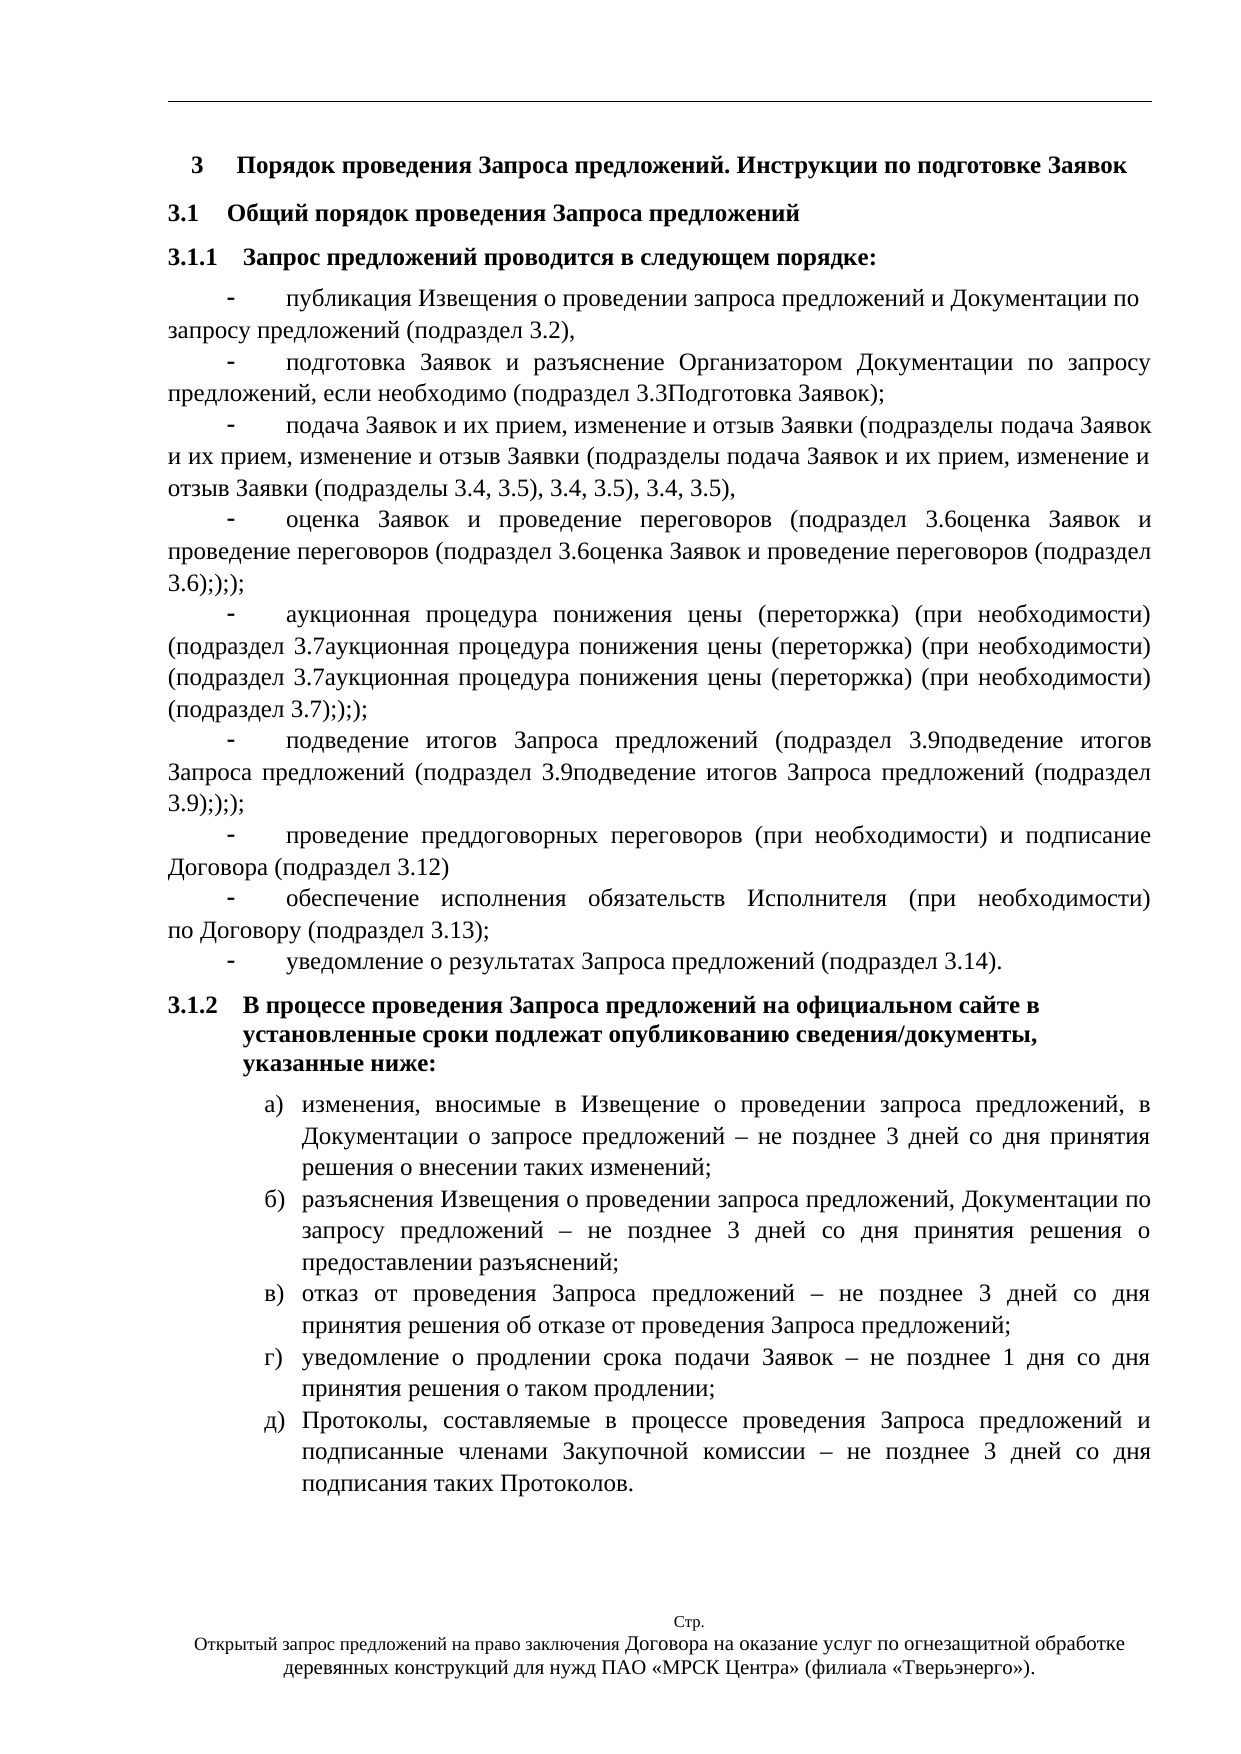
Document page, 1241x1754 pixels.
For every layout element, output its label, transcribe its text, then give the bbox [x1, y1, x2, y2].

list подведение итогов Запроса предложений (подраздел 3.9); [168, 725, 1152, 817]
list уведомление о результатах Запроса предложений (подраздел 3.14). [168, 946, 1152, 975]
list подача Заявок и их прием, изменение и отзыв Заявки (подразделы 3.4, 3.5), [168, 410, 1152, 502]
subtitle Общий порядок проведения Запроса предложений [168, 198, 1152, 227]
list уведомление о продлении срока подачи Заявок – не позднее 1 дня со дня принятия решения о таком продлении; [264, 1342, 1152, 1402]
list изменения, вносимые в Извещение о проведении запроса предложений, в Документации о запросе предложений – не позднее 3 дней со дня принятия решения о внесении таких изменений; [264, 1089, 1152, 1181]
list Протоколы, составляемые в процессе проведения Запроса предложений и подписанные членами Закупочной комиссии – не позднее 3 дней со дня подписания таких Протоколов. [264, 1405, 1152, 1497]
list проведение преддоговорных переговоров (при необходимости) и подписание Договора (подраздел 3.12) [168, 820, 1152, 880]
list оценка Заявок и проведение переговоров (подраздел 3.6); [168, 504, 1152, 596]
subtitle В процессе проведения Запроса предложений на официальном сайте в установленные сроки подлежат опубликованию сведения/документы, указанные ниже: [168, 990, 1152, 1077]
list обеспечение исполнения обязательств Исполнителя (при необходимости) по Договору (подраздел 3.13); [168, 883, 1152, 943]
list отказ от проведения Запроса предложений – не позднее 3 дней со дня принятия решения об отказе от проведения Запроса предложений; [264, 1278, 1152, 1339]
subtitle Запрос предложений проводится в следующем порядке: [168, 242, 1152, 271]
list публикация Извещения о проведении запроса предложений и Документации по запросу предложений (подраздел 3.2), [168, 283, 1152, 344]
list аукционная процедура понижения цены (переторжка) (при необходимости) (подраздел 3.7); [168, 599, 1152, 723]
subtitle Порядок проведения Запроса предложений. Инструкции по подготовке Заявок [166, 150, 1152, 179]
list разъяснения Извещения о проведении запроса предложений, Документации по запросу предложений – не позднее 3 дней со дня принятия решения о предоставлении разъяснений; [264, 1184, 1152, 1276]
list подготовка Заявок и разъяснение Организатором Документации по запросу предложений, если необходимо (подраздел 3.3); [168, 347, 1152, 407]
